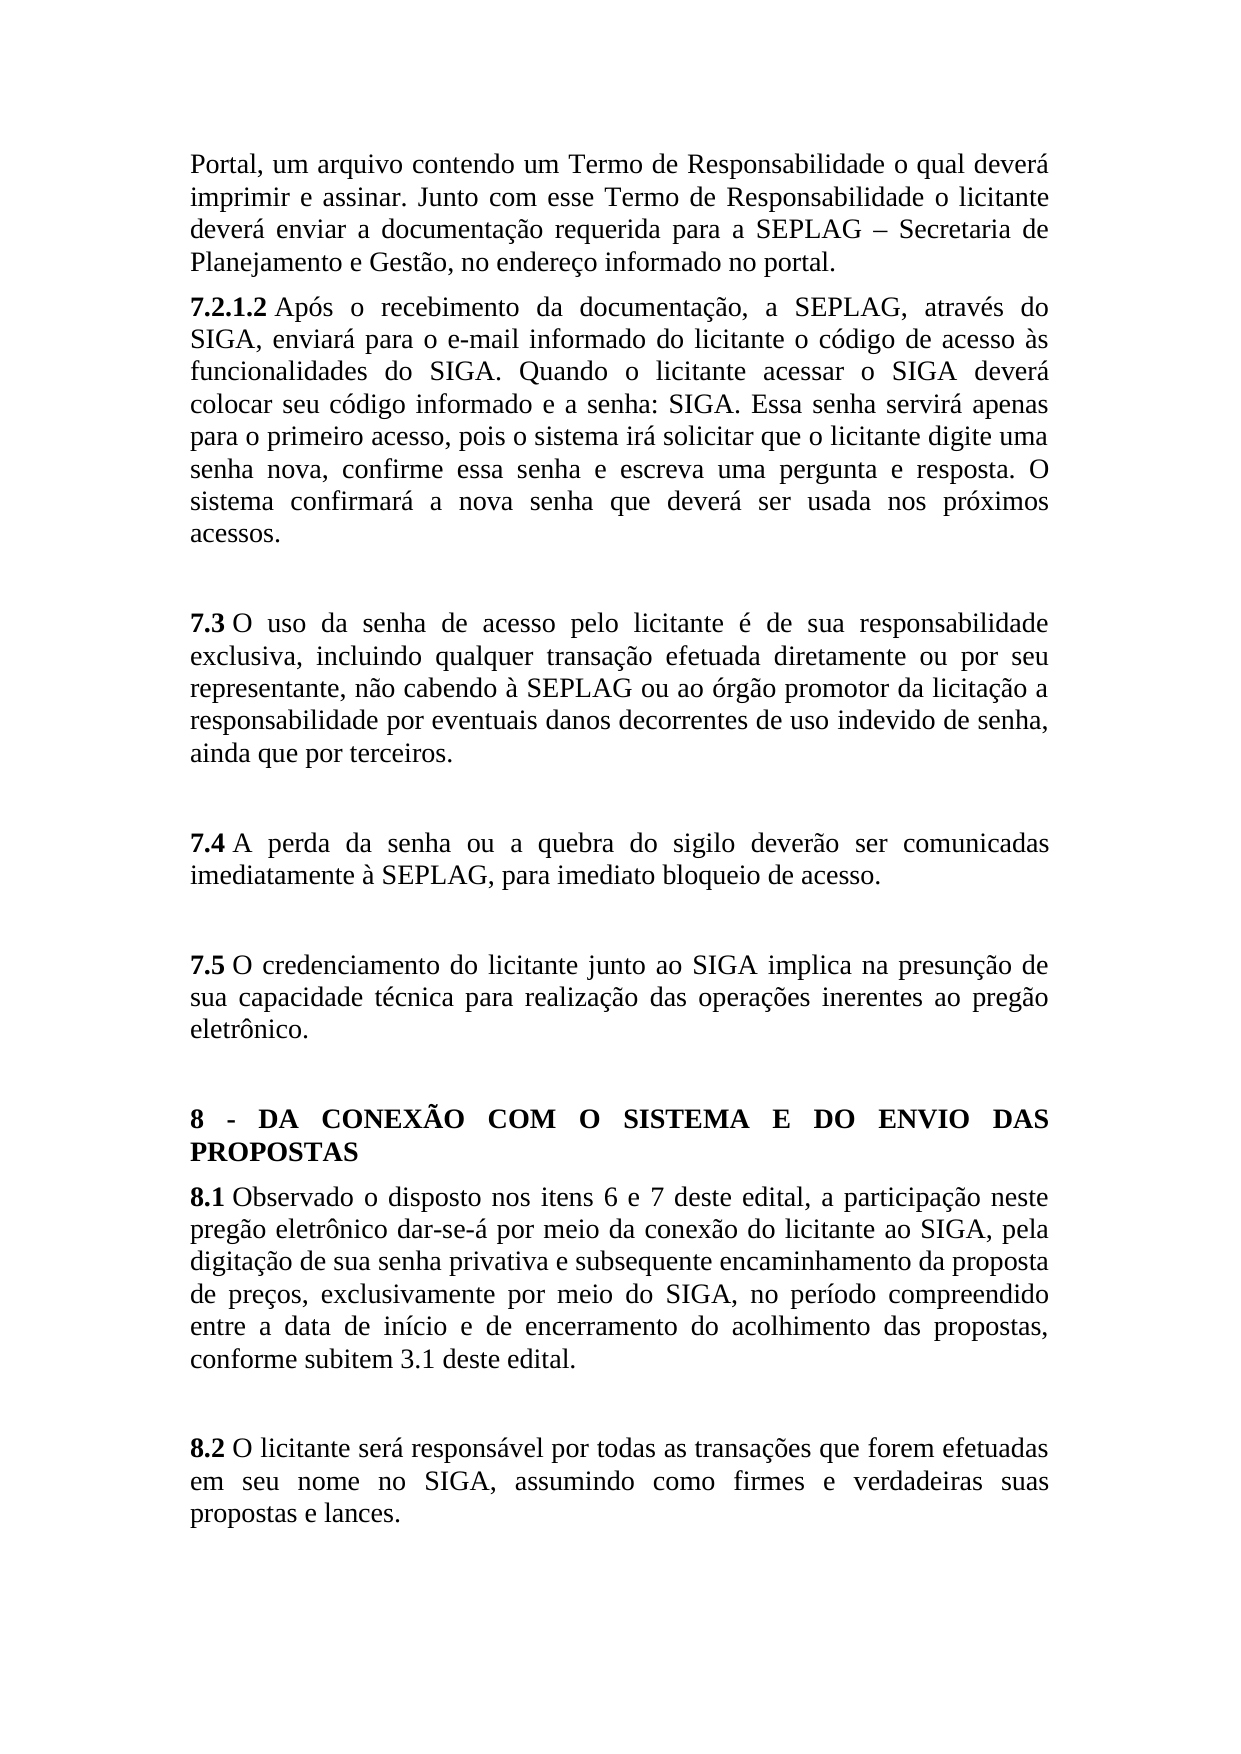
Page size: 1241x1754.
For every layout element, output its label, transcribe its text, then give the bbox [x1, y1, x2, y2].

text 8.2 O licitante será responsável por todas as transações que forem efetuadas em seu nome no SIGA, assumindo como firmes e verdadeiras suas propostas e lances. [190, 1431, 1051, 1529]
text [190, 148, 1051, 277]
text 7.4 A perda da senha ou a quebra do sigilo deverão ser comunicadas imediatamente à SEPLAG, para imediato bloqueio de acesso. [190, 826, 1051, 890]
text 8.1 Observado o disposto nos itens 6 e 7 deste edital, a participação neste pregão eletrônico dar-se-á por meio da conexão do licitante ao SIGA, pela digitação de sua senha privativa e subsequente encaminhamento da proposta de preços, exclusivamente por meio do SIGA, no período compreendido entre a data de início e de encerramento do acolhimento das propostas, conforme subitem 3.1 deste edital. [190, 1180, 1051, 1374]
text 7.5 O credenciamento do licitante junto ao SIGA implica na presunção de sua capacidade técnica para realização das operações inerentes ao pregão eletrônico. [190, 948, 1051, 1045]
text 7.2.1.2 Após o recebimento da documentação, a SEPLAG, através do SIGA, enviará para o e-mail informado do licitante o código de acesso às funcionalidades do SIGA. Quando o licitante acessar o SIGA deverá colocar seu código informado e a senha: SIGA. Essa senha servirá apenas para o primeiro acesso, pois o sistema irá solicitar que o licitante digite uma senha nova, confirme essa senha e escreva uma pergunta e resposta. O sistema confirmará a nova senha que deverá ser usada nos próximos acessos. [190, 290, 1051, 549]
text 8 - DA CONEXÃO COM O SISTEMA E DO ENVIO DAS PROPOSTAS [190, 1102, 1051, 1167]
text 7.3 O uso da senha de acesso pelo licitante é de sua responsabilidade exclusiva, incluindo qualquer transação efetuada diretamente ou por seu representante, não cabendo à SEPLAG ou ao órgão promotor da licitação a responsabilidade por eventuais danos decorrentes de uso indevido de senha, ainda que por terceiros. [190, 606, 1051, 768]
